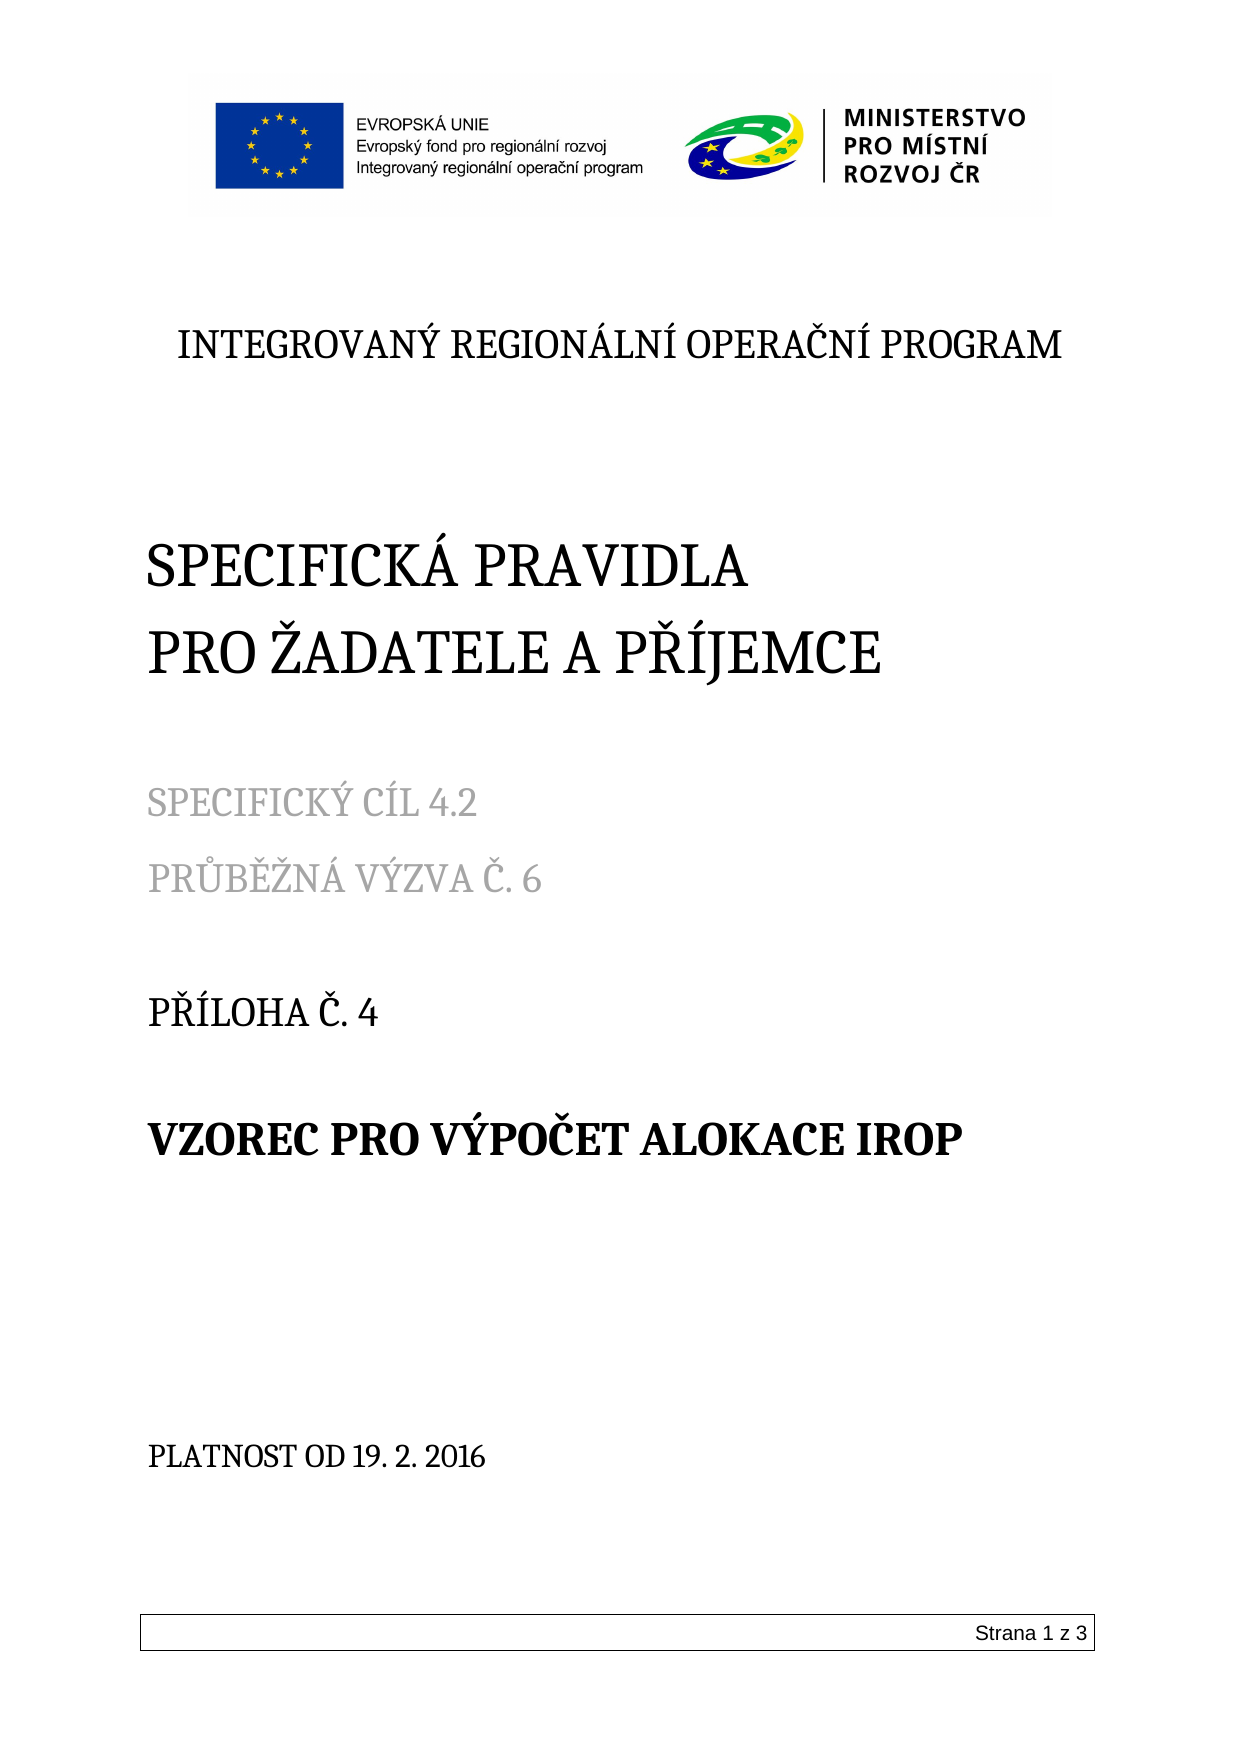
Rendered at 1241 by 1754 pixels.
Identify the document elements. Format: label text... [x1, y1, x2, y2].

picture [187, 73, 1053, 217]
text průběžná výzva č. 6 [148, 855, 1093, 903]
text PRO ŽADATELE A PŘÍJEMCE [148, 617, 1093, 689]
text INTEGROVANÝ REGIONÁLNÍ OPERAČNÍ PROGRAM [148, 321, 1093, 369]
text pLATNOST OD 19. 2. 2016 [148, 1438, 1093, 1476]
text SPECIFICKÝ CÍL 4.2 [148, 779, 1093, 827]
text SPECIFICKÁ PRAVIDLA [148, 531, 1093, 602]
text PŘÍLOHA Č. 4 [148, 988, 1093, 1036]
text VZOREC PRO VÝPOČET ALOKACE IROP [148, 1112, 1093, 1167]
